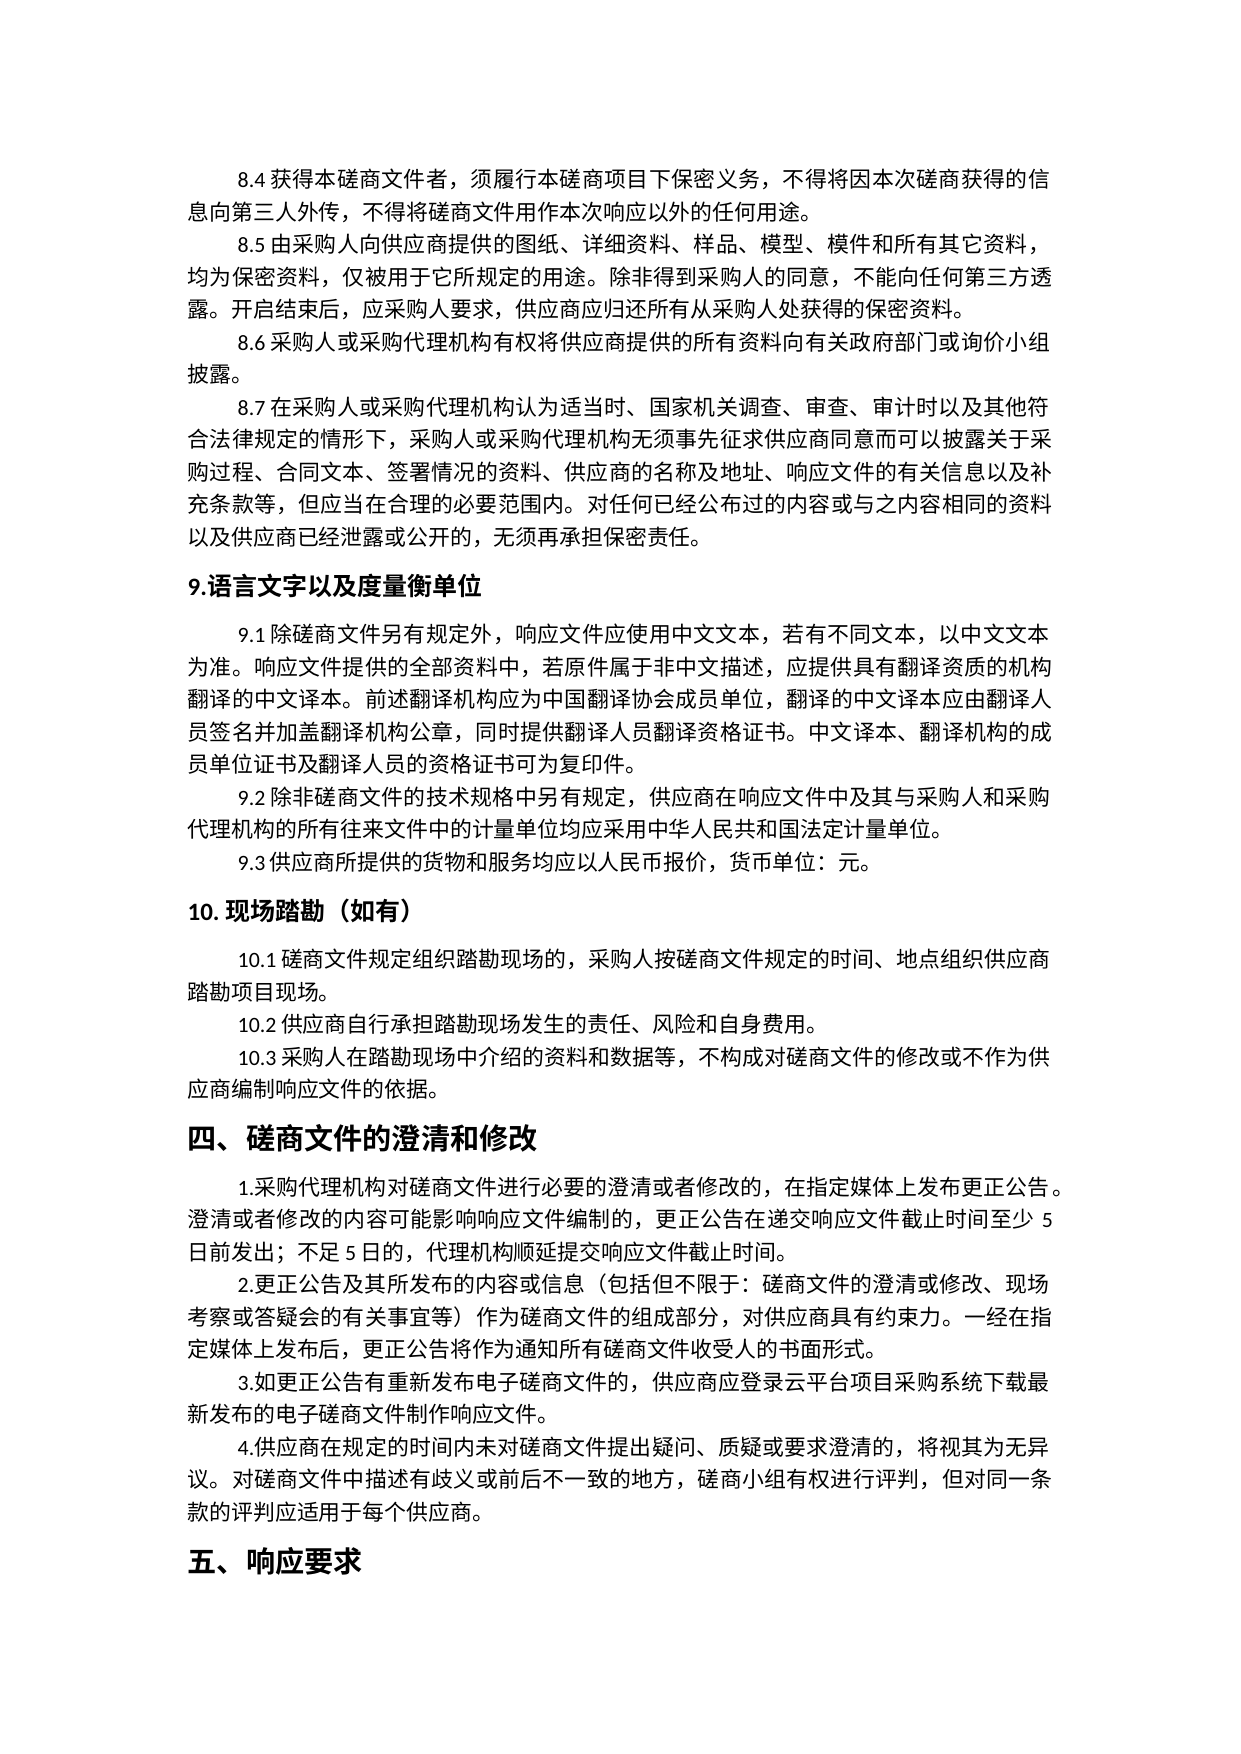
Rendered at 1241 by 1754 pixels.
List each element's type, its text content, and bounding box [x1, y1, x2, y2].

text 10. 现场踏勘（如有） [187, 877, 1053, 942]
text 8.5由采购人向供应商提供的图纸、详细资料、样品、模型、模件和所有其它资料，均为保密资料，仅被用于它所规定的用途。除非得到采购人的同意，不能向任何第三方透露。开启结束后，应采购人要求，供应商应归还所有从采购人处获得的保密资料。 [187, 227, 1053, 324]
text 9.语言文字以及度量衡单位 [187, 552, 1053, 617]
text 9.1除磋商文件另有规定外，响应文件应使用中文文本，若有不同文本，以中文文本为准。响应文件提供的全部资料中，若原件属于非中文描述，应提供具有翻译资质的机构翻译的中文译本。前述翻译机构应为中国翻译协会成员单位，翻译的中文译本应由翻译人员签名并加盖翻译机构公章，同时提供翻译人员翻译资格证书。中文译本、翻译机构的成员单位证书及翻译人员的资格证书可为复印件。 [187, 617, 1053, 779]
text 8.4获得本磋商文件者，须履行本磋商项目下保密义务，不得将因本次磋商获得的信息向第三人外传，不得将磋商文件用作本次响应以外的任何用途。 [187, 162, 1053, 227]
text 1.采购代理机构对磋商文件进行必要的澄清或者修改的，在指定媒体上发布更正公告。澄清或者修改的内容可能影响响应文件编制的，更正公告在递交响应文件截止时间至少5日前发出；不足5日的，代理机构顺延提交响应文件截止时间。 [187, 1169, 1053, 1267]
text 10.1磋商文件规定组织踏勘现场的，采购人按磋商文件规定的时间、地点组织供应商踏勘项目现场。 [187, 942, 1053, 1007]
text 10.2供应商自行承担踏勘现场发生的责任、风险和自身费用。 [187, 1007, 1053, 1039]
text 10.3采购人在踏勘现场中介绍的资料和数据等，不构成对磋商文件的修改或不作为供应商编制响应文件的依据。 [187, 1039, 1053, 1104]
text 9.3供应商所提供的货物和服务均应以人民币报价，货币单位：元。 [187, 844, 1053, 877]
text 四、磋商文件的澄清和修改 [187, 1104, 1053, 1169]
text 五、响应要求 [187, 1527, 1053, 1592]
text 4.供应商在规定的时间内未对磋商文件提出疑问、质疑或要求澄清的，将视其为无异议。对磋商文件中描述有歧义或前后不一致的地方，磋商小组有权进行评判，但对同一条款的评判应适用于每个供应商。 [187, 1429, 1053, 1527]
text 2.更正公告及其所发布的内容或信息（包括但不限于：磋商文件的澄清或修改、现场考察或答疑会的有关事宜等）作为磋商文件的组成部分，对供应商具有约束力。一经在指定媒体上发布后，更正公告将作为通知所有磋商文件收受人的书面形式。 [187, 1267, 1053, 1364]
text 8.7在采购人或采购代理机构认为适当时、国家机关调查、审查、审计时以及其他符合法律规定的情形下，采购人或采购代理机构无须事先征求供应商同意而可以披露关于采购过程、合同文本、签署情况的资料、供应商的名称及地址、响应文件的有关信息以及补充条款等，但应当在合理的必要范围内。对任何已经公布过的内容或与之内容相同的资料，以及供应商已经泄露或公开的，无须再承担保密责任。 [187, 389, 1053, 552]
text 9.2除非磋商文件的技术规格中另有规定，供应商在响应文件中及其与采购人和采购代理机构的所有往来文件中的计量单位均应采用中华人民共和国法定计量单位。 [187, 779, 1053, 844]
text 8.6采购人或采购代理机构有权将供应商提供的所有资料向有关政府部门或询价小组披露。 [187, 324, 1053, 389]
text 3.如更正公告有重新发布电子磋商文件的，供应商应登录云平台项目采购系统下载最新发布的电子磋商文件制作响应文件。 [187, 1364, 1053, 1429]
